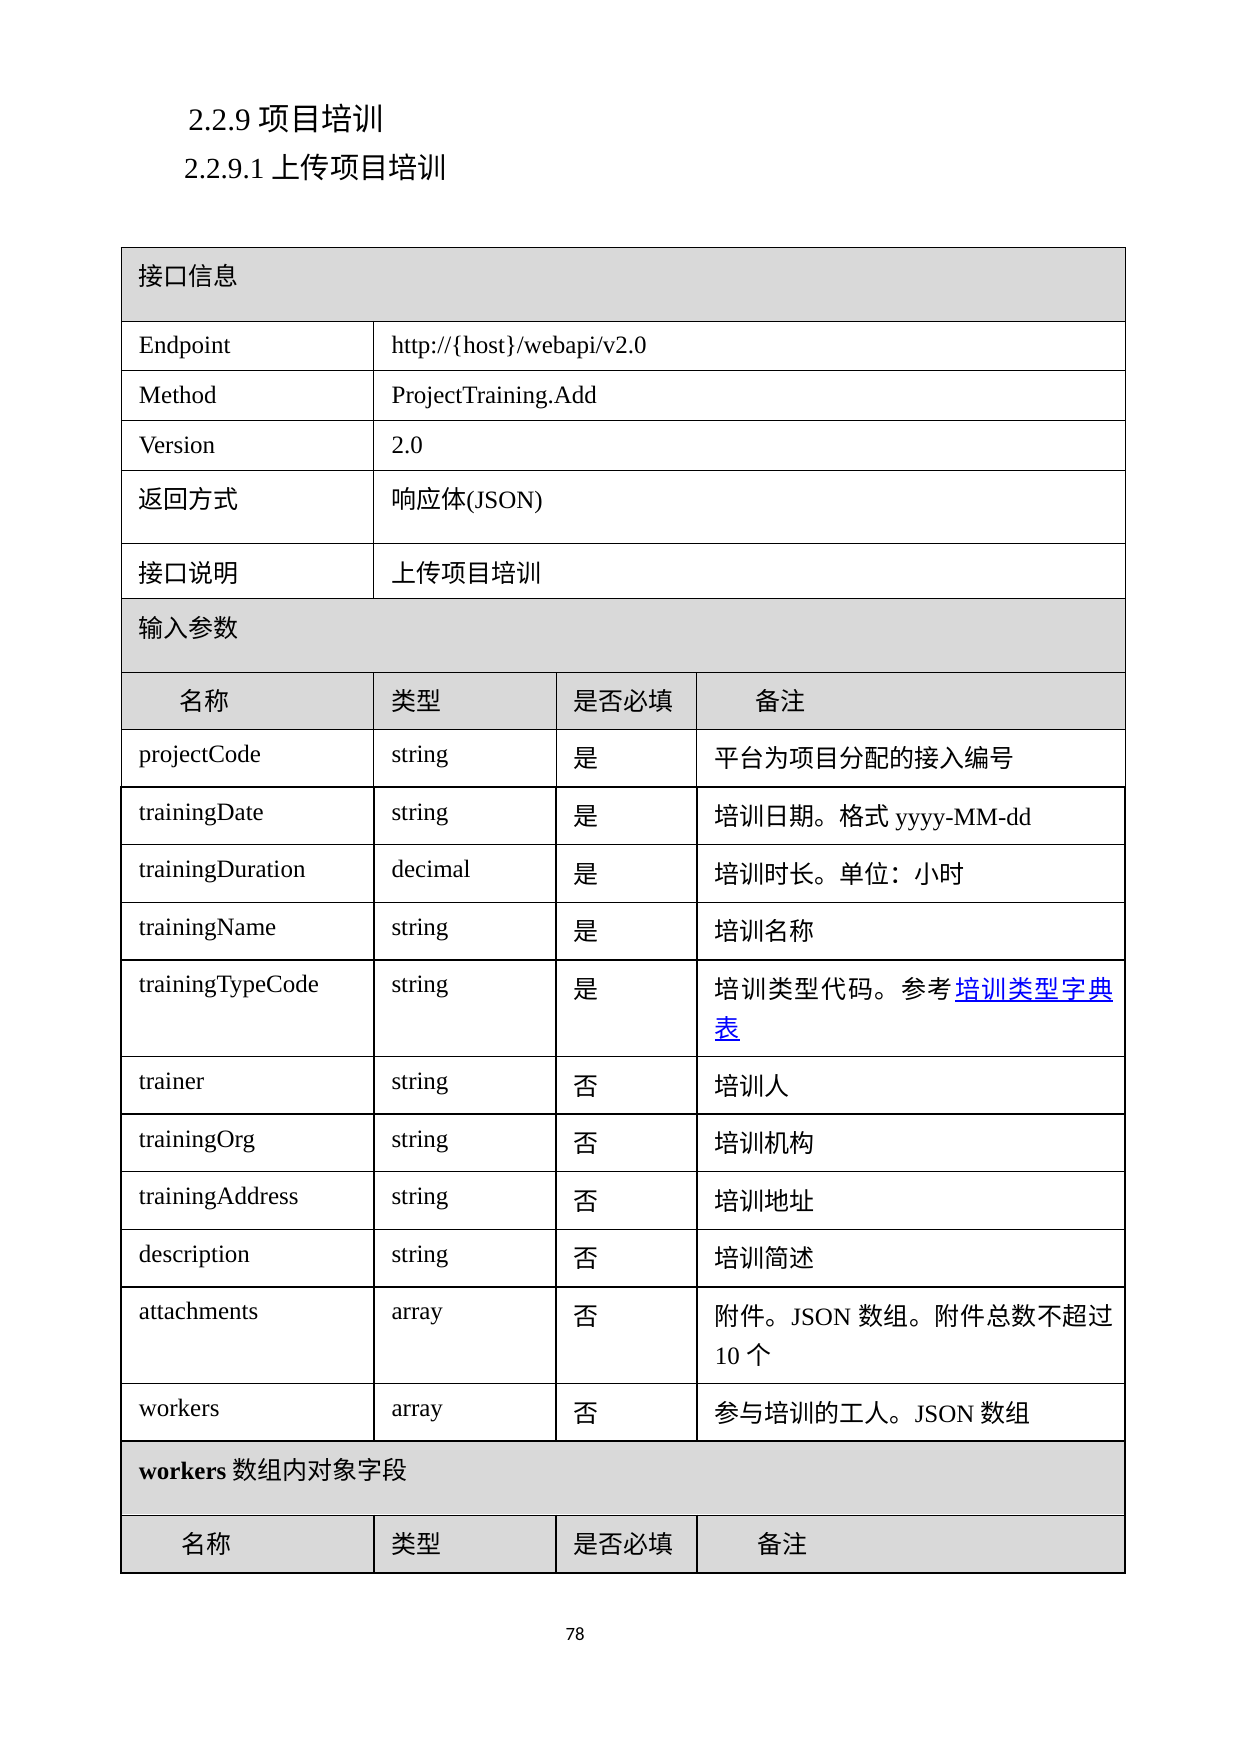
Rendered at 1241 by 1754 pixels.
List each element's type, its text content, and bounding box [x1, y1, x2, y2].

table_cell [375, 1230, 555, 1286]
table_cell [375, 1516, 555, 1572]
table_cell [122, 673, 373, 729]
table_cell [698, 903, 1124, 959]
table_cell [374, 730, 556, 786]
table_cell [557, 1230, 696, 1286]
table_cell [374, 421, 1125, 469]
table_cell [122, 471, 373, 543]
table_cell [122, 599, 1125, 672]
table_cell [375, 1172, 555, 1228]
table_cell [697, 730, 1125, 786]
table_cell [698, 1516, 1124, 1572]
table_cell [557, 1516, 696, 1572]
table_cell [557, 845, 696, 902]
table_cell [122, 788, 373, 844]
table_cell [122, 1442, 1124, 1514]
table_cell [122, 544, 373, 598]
subtitle 2.2.9 项目培训 [188, 94, 1134, 140]
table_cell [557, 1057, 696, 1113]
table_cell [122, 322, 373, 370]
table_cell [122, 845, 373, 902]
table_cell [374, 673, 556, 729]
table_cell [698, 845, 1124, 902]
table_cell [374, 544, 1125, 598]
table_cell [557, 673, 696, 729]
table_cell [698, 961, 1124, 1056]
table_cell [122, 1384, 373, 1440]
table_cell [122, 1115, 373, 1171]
subtitle 2.2.9.1 上传项目培训 [184, 144, 1134, 187]
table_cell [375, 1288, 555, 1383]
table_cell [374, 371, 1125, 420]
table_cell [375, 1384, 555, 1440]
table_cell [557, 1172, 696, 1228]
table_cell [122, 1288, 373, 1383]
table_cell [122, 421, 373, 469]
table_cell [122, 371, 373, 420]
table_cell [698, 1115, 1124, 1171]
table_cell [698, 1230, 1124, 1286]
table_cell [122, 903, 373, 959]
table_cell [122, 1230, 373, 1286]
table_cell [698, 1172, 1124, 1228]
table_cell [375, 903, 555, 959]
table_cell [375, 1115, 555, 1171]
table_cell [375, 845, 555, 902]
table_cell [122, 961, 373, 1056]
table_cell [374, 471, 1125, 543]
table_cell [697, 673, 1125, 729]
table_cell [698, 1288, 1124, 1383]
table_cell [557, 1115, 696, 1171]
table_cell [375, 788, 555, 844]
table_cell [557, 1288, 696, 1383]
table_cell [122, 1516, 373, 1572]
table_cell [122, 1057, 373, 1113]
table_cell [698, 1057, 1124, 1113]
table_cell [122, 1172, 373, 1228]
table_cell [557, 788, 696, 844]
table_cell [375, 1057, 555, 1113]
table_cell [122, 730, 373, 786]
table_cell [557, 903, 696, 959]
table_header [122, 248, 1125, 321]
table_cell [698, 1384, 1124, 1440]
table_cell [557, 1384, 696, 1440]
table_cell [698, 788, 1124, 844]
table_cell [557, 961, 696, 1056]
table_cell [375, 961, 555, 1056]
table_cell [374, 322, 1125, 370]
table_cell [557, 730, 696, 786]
